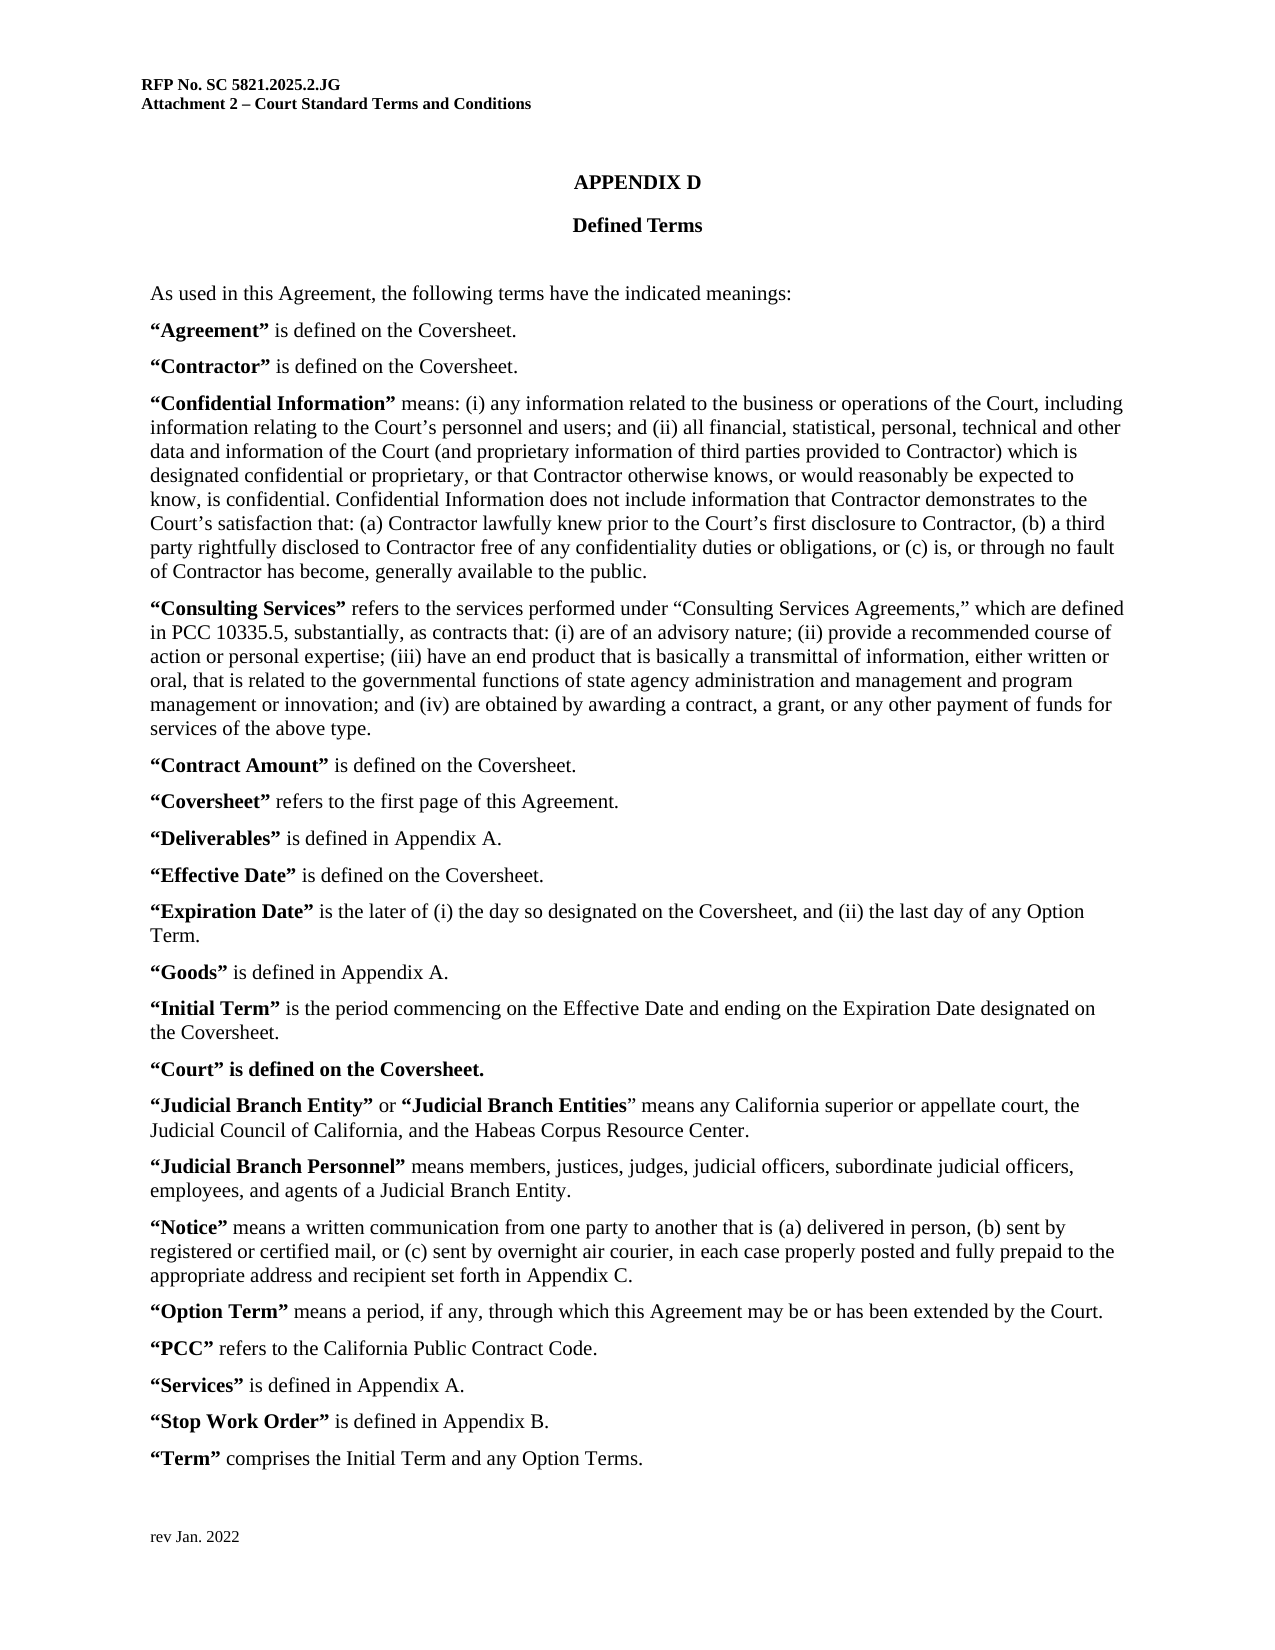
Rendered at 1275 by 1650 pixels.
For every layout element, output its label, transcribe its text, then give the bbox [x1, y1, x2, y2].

title APPENDIX D [150, 162, 1125, 194]
text “Agreement” is defined on the Coversheet. [150, 318, 1125, 342]
text “Stop Work Order” is defined in Appendix B. [150, 1409, 1125, 1433]
text “Notice” means a written communication from one party to another that is (a) delivered in person, (b) sent by registered or certified mail, or (c) sent by overnight air courier, in each case properly posted and fully prepaid to the appropriate address and recipient set forth in Appendix C. [150, 1215, 1125, 1287]
title Defined Terms [150, 206, 1125, 237]
text “Effective Date” is defined on the Coversheet. [150, 862, 1125, 887]
text “Expiration Date” is the later of (i) the day so designated on the Coversheet, and (ii) the last day of any Option Term. [150, 899, 1125, 947]
text “Judicial Branch Personnel” means members, justices, judges, judicial officers, subordinate judicial officers, employees, and agents of a Judicial Branch Entity. [150, 1154, 1125, 1202]
text “Goods” is defined in Appendix A. [150, 960, 1125, 984]
text “Court” is defined on the Coversheet. [150, 1057, 1125, 1081]
text “Term” comprises the Initial Term and any Option Terms. [150, 1446, 1125, 1470]
text “Coversheet” refers to the first page of this Agreement. [150, 789, 1125, 813]
text As used in this Agreement, the following terms have the indicated meanings: [150, 281, 1125, 305]
text “Confidential Information” means: (i) any information related to the business or operations of the Court, including information relating to the Court’s personnel and users; and (ii) all financial, statistical, personal, technical and other data and information of the Court (and proprietary information of third parties provided to Contractor) which is designated confidential or proprietary, or that Contractor otherwise knows, or would reasonably be expected to know, is confidential. Confidential Information does not include information that Contractor demonstrates to the Court’s satisfaction that: (a) Contractor lawfully knew prior to the Court’s first disclosure to Contractor, (b) a third party rightfully disclosed to Contractor free of any confidentiality duties or obligations, or (c) is, or through no fault of Contractor has become, generally available to the public. [150, 391, 1125, 583]
text “Contract Amount” is defined on the Coversheet. [150, 753, 1125, 777]
text “Contractor” is defined on the Coversheet. [150, 354, 1125, 378]
text “Services” is defined in Appendix A. [150, 1372, 1125, 1397]
text “PCC” refers to the California Public Contract Code. [150, 1336, 1125, 1360]
text “Judicial Branch Entity” or “Judicial Branch Entities” means any California superior or appellate court, the Judicial Council of California, and the Habeas Corpus Resource Center. [150, 1093, 1125, 1142]
text “Option Term” means a period, if any, through which this Agreement may be or has been extended by the Court. [150, 1299, 1125, 1323]
text “Consulting Services” refers to the services performed under “Consulting Services Agreements,” which are defined in PCC 10335.5, substantially, as contracts that: (i) are of an advisory nature; (ii) provide a recommended course of action or personal expertise; (iii) have an end product that is basically a transmittal of information, either written or oral, that is related to the governmental functions of state agency administration and management and program management or innovation; and (iv) are obtained by awarding a contract, a grant, or any other payment of funds for services of the above type. [150, 596, 1125, 740]
text “Initial Term” is the period commencing on the Effective Date and ending on the Expiration Date designated on the Coversheet. [150, 996, 1125, 1044]
text “Deliverables” is defined in Appendix A. [150, 826, 1125, 850]
